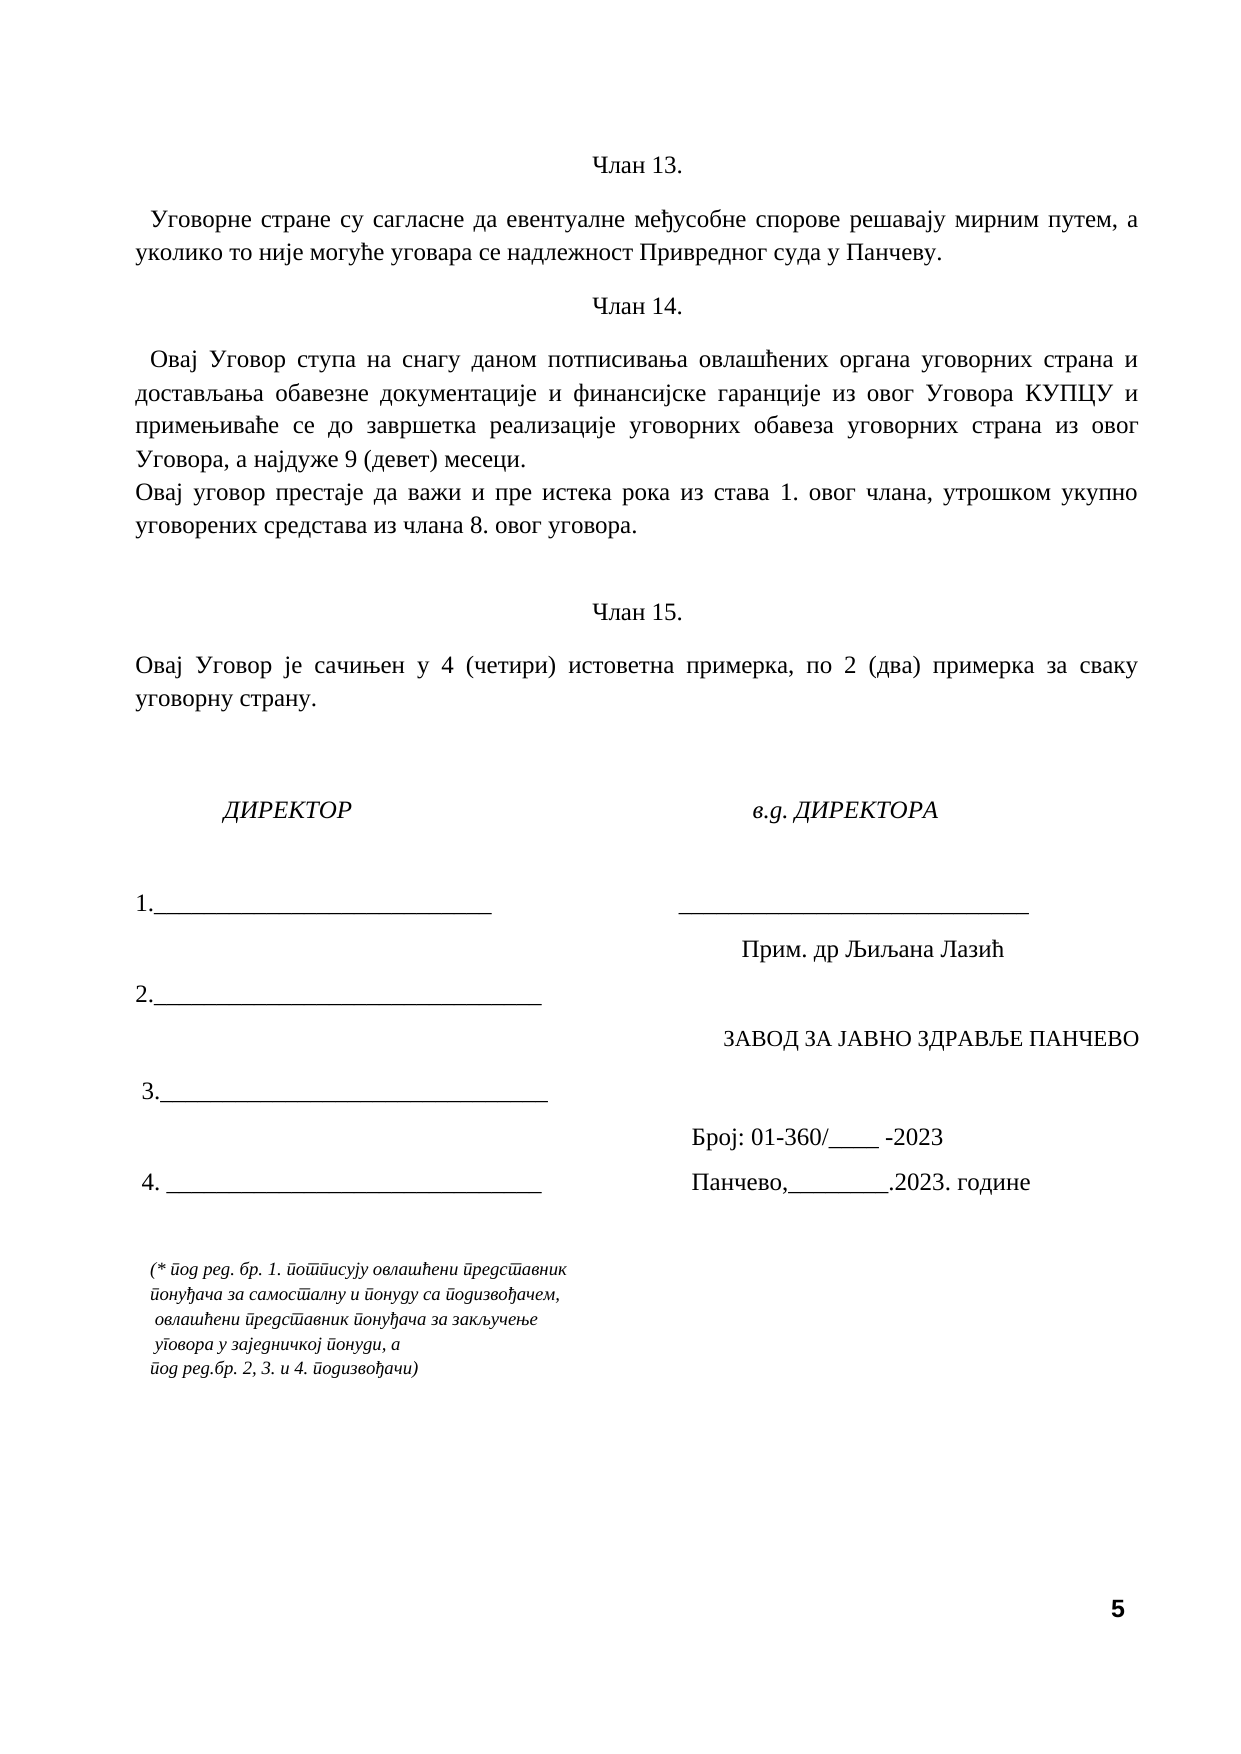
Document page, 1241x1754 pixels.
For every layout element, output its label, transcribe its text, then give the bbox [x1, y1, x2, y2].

text 2._______________________________ [135, 979, 1139, 1008]
text Члан 13. [135, 150, 1139, 179]
text 3._______________________________ [135, 1076, 1139, 1105]
text Овај Уговор ступа на снагу даном потписивања овлашћених органа уговорних страна и достављања обавезне документације и финансијске гаранције из овог Уговора КУПЦУ и примењиваће се до завршетка реализације уговорних обавеза уговорних страна из овог Уговора, а најдуже 9 (девет) месеци. [135, 344, 1139, 472]
text Овај Уговор је сачињен у 4 (четири) истоветна примерка, по 2 (два) примерка за сваку уговорну страну. [135, 650, 1139, 712]
text понуђача за самосталну и понуду са подизвођачем, [150, 1283, 1090, 1304]
text ДИРЕКТОР ДИРЕКТОР в.д. ДИРЕКТОРА [0, 795, 1139, 824]
text 1.___________________________ ____________________________ [135, 888, 1139, 917]
text овлашћени представник понуђача за закључење [150, 1308, 1090, 1329]
text (* под ред. бр. 1. потписују овлашћени представник [150, 1258, 1090, 1280]
text под ред.бр. 2, 3. и 4. подизвођачи) [150, 1357, 1090, 1379]
text Овај уговор престаје да важи и пре истека рока из става 1. овог члана, утрошком укупно уговорених средстава из члана 8. овог уговора. [135, 477, 1139, 538]
text 4. ______________________________ Панчево,________.2023. године [135, 1167, 1139, 1196]
text Прим. др Љиљана Лазић [135, 934, 1139, 963]
text Члан 15. [135, 597, 1139, 625]
text ЗАВОД ЗА ЈАВНО ЗДРАВЉЕ ПАНЧЕВО [135, 1025, 1139, 1051]
text уговора у заједничкој понуди, а [150, 1332, 1090, 1354]
text Уговорне стране су сагласне да евентуалне међусобне спорове решавају мирним путем, а уколико то није могуће уговара се надлежност Привредног суда у Панчеву. [135, 204, 1139, 266]
text Број: 01-360/____ -2023 [135, 1122, 1139, 1150]
text Члан 14. [135, 291, 1139, 319]
